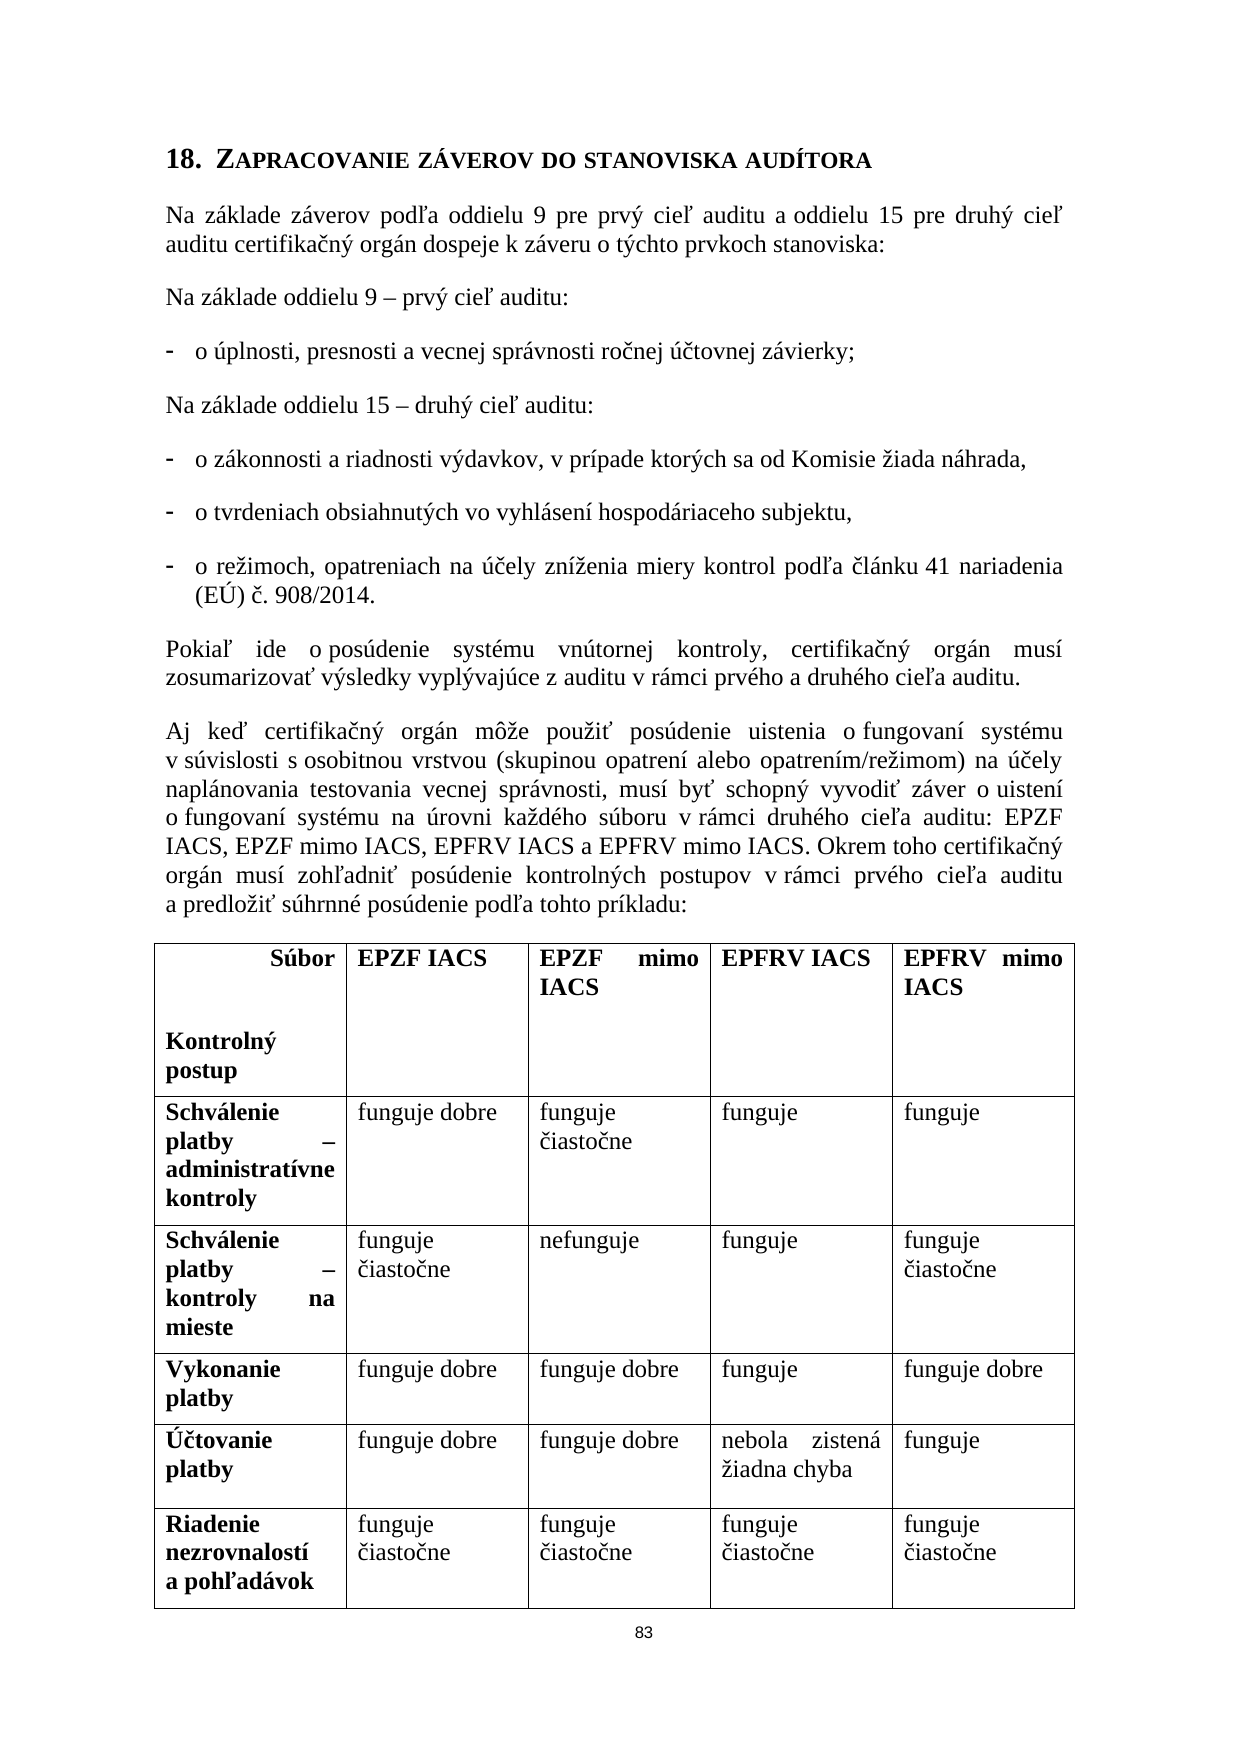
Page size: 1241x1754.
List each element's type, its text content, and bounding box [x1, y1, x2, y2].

table_cell funguje dobre [347, 1097, 528, 1224]
list o tvrdeniach obsiahnutých vo vyhlásení hospodáriaceho subjektu, [165, 497, 1063, 526]
text Na základe oddielu 9 – prvý cieľ auditu: [165, 282, 1063, 311]
table_cell Vykonanie platby [155, 1354, 346, 1424]
text Pokiaľ ide o posúdenie systému vnútornej kontroly, certifikačný orgán musí zosumarizovať výsledky vyplývajúce z auditu v rámci prvého a druhého cieľa auditu. [165, 634, 1063, 691]
table_cell funguje čiastočne [893, 1509, 1074, 1607]
table_cell funguje čiastočne [711, 1509, 892, 1607]
table_cell Schválenie platby – administratívne kontroly [155, 1097, 346, 1224]
subtitle Zapracovanie záverov do stanoviska audítora [165, 141, 1063, 175]
table_cell funguje čiastočne [347, 1509, 528, 1607]
table_cell funguje čiastočne [529, 1097, 710, 1224]
table_cell Účtovanie platby [155, 1425, 346, 1508]
list o zákonnosti a riadnosti výdavkov, v prípade ktorých sa od Komisie žiada náhrada, [165, 444, 1063, 472]
table_cell funguje čiastočne [893, 1226, 1074, 1353]
table_cell funguje čiastočne [347, 1226, 528, 1353]
text Na základe oddielu 15 – druhý cieľ auditu: [165, 390, 1063, 419]
table_cell funguje [711, 1226, 892, 1353]
text Aj keď certifikačný orgán môže použiť posúdenie uistenia o fungovaní systému v súvislosti s osobitnou vrstvou (skupinou opatrení alebo opatrením/režimom) na účely naplánovania testovania vecnej správnosti, musí byť schopný vyvodiť záver o uistení o fungovaní systému na úrovni každého súboru v rámci druhého cieľa auditu: EPZF IACS, EPZF mimo IACS, EPFRV IACS a EPFRV mimo IACS. Okrem toho certifikačný orgán musí zohľadniť posúdenie kontrolných postupov v rámci prvého cieľa auditu a predložiť súhrnné posúdenie podľa tohto príkladu: [165, 716, 1063, 917]
table_cell nebola zistená žiadna chyba [711, 1425, 892, 1508]
list o režimoch, opatreniach na účely zníženia miery kontrol podľa článku 41 nariadenia (EÚ) č. 908/2014. [165, 551, 1063, 609]
table_cell funguje [893, 1425, 1074, 1508]
table_cell nefunguje [529, 1226, 710, 1353]
list o úplnosti, presnosti a vecnej správnosti ročnej účtovnej závierky; [165, 336, 1063, 365]
table_header EPZF IACS [347, 944, 528, 1096]
table_header EPZF mimo IACS [529, 944, 710, 1096]
text Na základe záverov podľa oddielu 9 pre prvý cieľ auditu a oddielu 15 pre druhý cieľ auditu certifikačný orgán dospeje k záveru o týchto prvkoch stanoviska: [165, 200, 1063, 257]
table_cell funguje [711, 1354, 892, 1424]
table_cell funguje [893, 1097, 1074, 1224]
table_cell funguje dobre [893, 1354, 1074, 1424]
table_cell funguje dobre [529, 1425, 710, 1508]
table_cell funguje čiastočne [529, 1509, 710, 1607]
table_cell funguje dobre [347, 1425, 528, 1508]
table_header EPFRV IACS [711, 944, 892, 1096]
table_cell Riadenie nezrovnalostí a pohľadávok [155, 1509, 346, 1607]
table_header Súbor Kontrolný postup [155, 944, 346, 1096]
table_cell funguje [711, 1097, 892, 1224]
table_cell funguje dobre [347, 1354, 528, 1424]
table_header EPFRV mimo IACS [893, 944, 1074, 1096]
table_cell funguje dobre [529, 1354, 710, 1424]
table_cell Schválenie platby – kontroly na mieste [155, 1226, 346, 1353]
